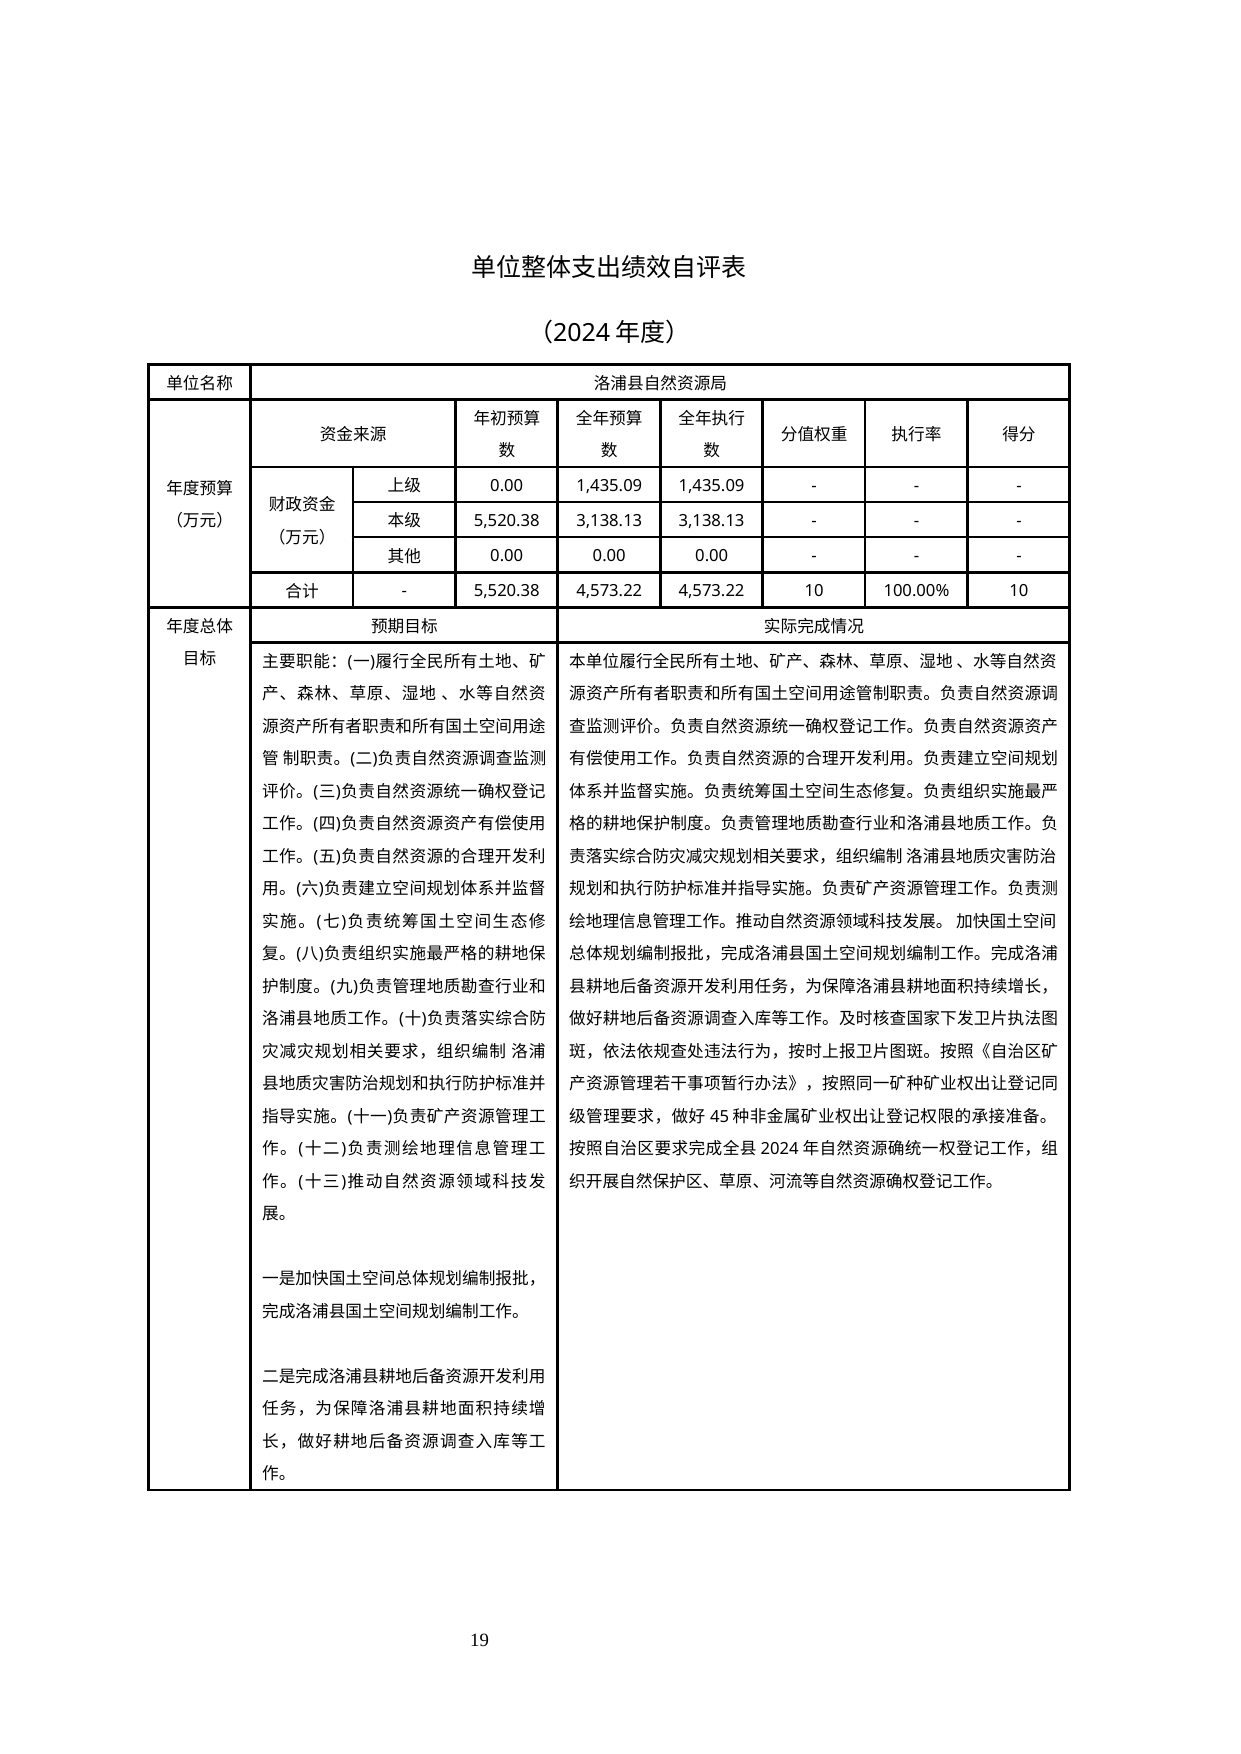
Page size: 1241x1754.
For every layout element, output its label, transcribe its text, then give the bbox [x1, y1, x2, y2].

table_cell 执行率 [866, 401, 966, 466]
table_cell 实际完成情况 [559, 609, 1068, 641]
table_cell - [764, 503, 864, 536]
table_cell 0.00 [457, 538, 556, 571]
table_cell 全年执行数 [662, 401, 761, 466]
table_header 单位整体支出绩效自评表 [148, 233, 1070, 298]
table_cell 年初预算数 [457, 401, 556, 466]
table_cell 洛浦县自然资源局 [252, 366, 1068, 398]
table_cell 单位名称 [150, 366, 249, 398]
table_cell 得分 [969, 401, 1068, 466]
table_cell 全年预算数 [559, 401, 659, 466]
table_cell 4,573.22 [559, 574, 659, 606]
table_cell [252, 644, 556, 1489]
table_cell 4,573.22 [662, 574, 761, 606]
table_cell 年度总体目标 [150, 609, 249, 1489]
table_cell 5,520.38 [457, 574, 556, 606]
table_cell 合计 [252, 574, 352, 606]
table_cell - [354, 574, 454, 606]
table_cell 财政资金（万元） [252, 468, 352, 571]
table_cell 10 [764, 574, 864, 606]
table_cell 分值权重 [764, 401, 864, 466]
table_cell 0.00 [662, 538, 761, 571]
table_cell - [969, 538, 1068, 571]
table_cell 年度预算（万元） [150, 401, 249, 606]
table_cell 1,435.09 [559, 468, 659, 501]
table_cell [559, 644, 1068, 1489]
table_cell 10 [969, 574, 1068, 606]
table_cell - [866, 538, 966, 571]
table_cell - [764, 468, 864, 501]
table_cell - [866, 503, 966, 536]
table_cell 预期目标 [252, 609, 556, 641]
table_cell 资金来源 [252, 401, 454, 466]
table_cell 其他 [354, 538, 454, 571]
table_cell 上级 [354, 468, 454, 501]
table_cell 1,435.09 [662, 468, 761, 501]
table_cell 100.00% [866, 574, 966, 606]
table_cell 3,138.13 [662, 503, 761, 536]
table_cell 5,520.38 [457, 503, 556, 536]
table_cell - [764, 538, 864, 571]
table_cell 本级 [354, 503, 454, 536]
table_cell - [969, 468, 1068, 501]
table_cell - [969, 503, 1068, 536]
table_cell （2024年度） [148, 298, 1070, 363]
table_cell - [866, 468, 966, 501]
table_cell 3,138.13 [559, 503, 659, 536]
table_cell 0.00 [559, 538, 659, 571]
table_cell 0.00 [457, 468, 556, 501]
